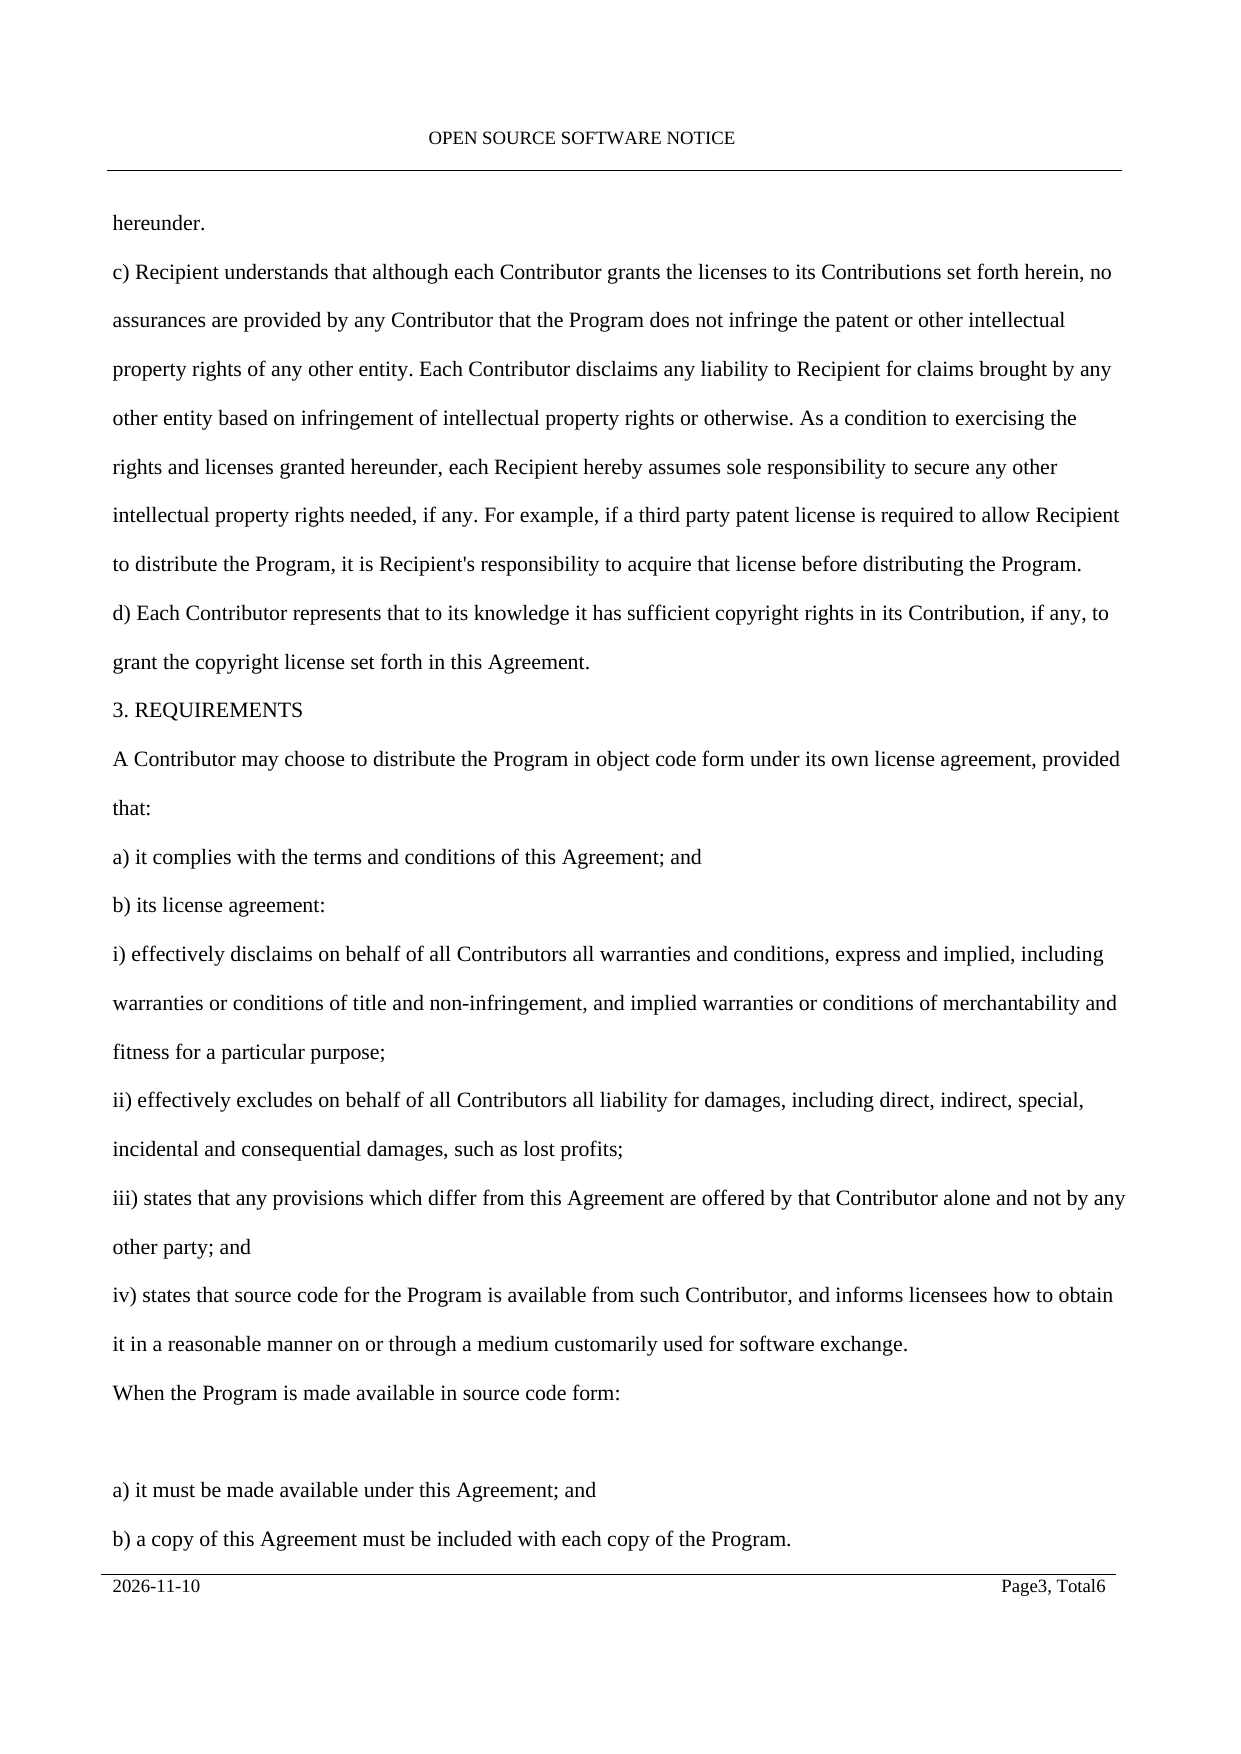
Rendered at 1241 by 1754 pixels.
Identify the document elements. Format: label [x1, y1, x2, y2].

text [112, 206, 1128, 1555]
